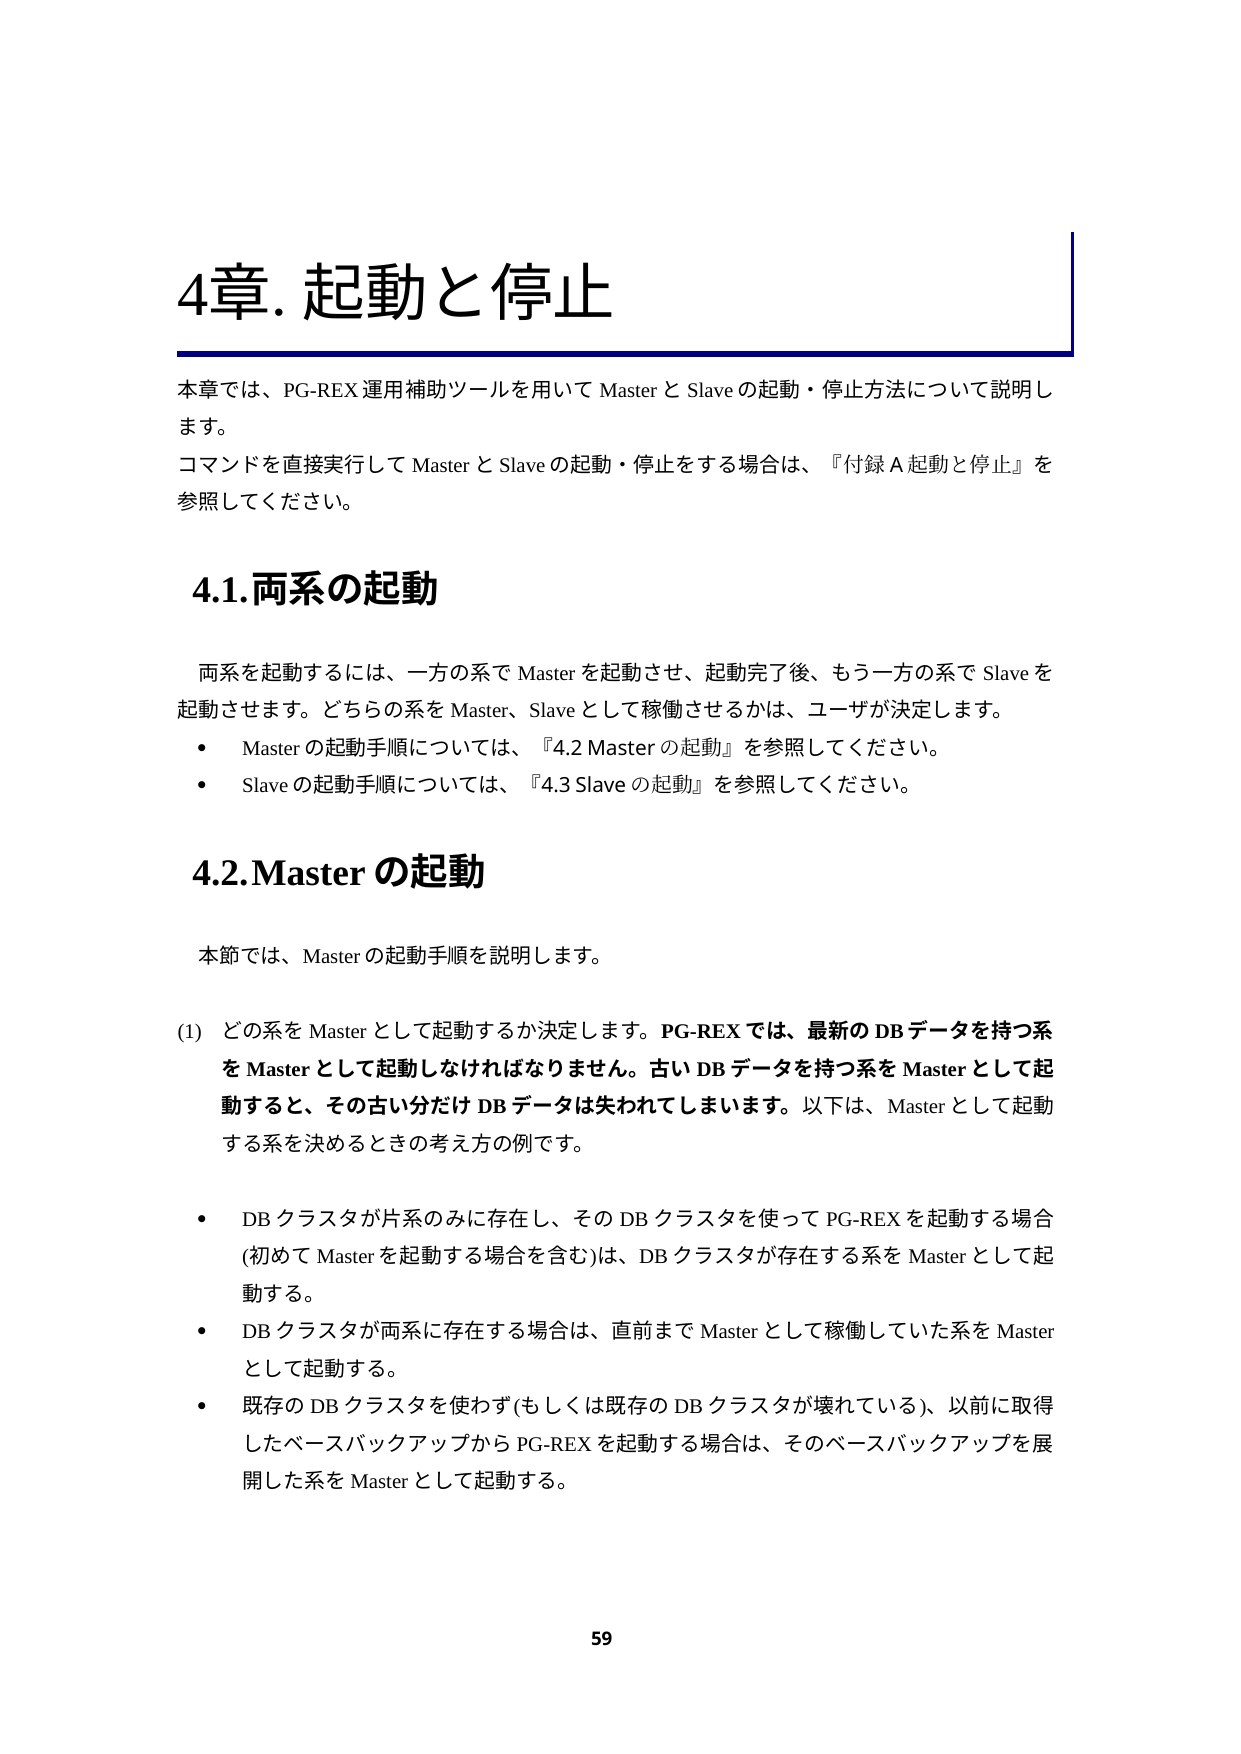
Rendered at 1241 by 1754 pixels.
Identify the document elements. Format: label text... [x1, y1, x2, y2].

list どの系をMasterとして起動するか決定します。PG-REXでは、最新のDBデータを持つ系をMasterとして起動しなければなりません。古いDBデータを持つ系をMasterとして起動すると、その古い分だけDBデータは失われてしまいます。以下は、Masterとして起動する系を決めるときの考え方の例です。 [177, 1011, 1054, 1161]
text コマンドを直接実行してMasterとSlaveの起動・停止をする場合は、『付録A起動と停止』を参照してください。 [177, 444, 1054, 519]
subtitle Masterの起動 [192, 832, 1063, 907]
list DBクラスタが片系のみに存在し、そのDBクラスタを使ってPG-REXを起動する場合(初めてMasterを起動する場合を含む)は、DBクラスタが存在する系をMasterとして起動する。 [198, 1198, 1054, 1311]
subtitle 起動と停止 [177, 232, 1071, 351]
list Slaveの起動手順については、『4.3 Slaveの起動』を参照してください。 [198, 765, 1054, 803]
text 本節では、Masterの起動手順を説明します。 [177, 936, 1054, 973]
list DBクラスタが両系に存在する場合は、直前までMasterとして稼働していた系をMasterとして起動する。 [198, 1311, 1054, 1386]
text 両系を起動するには、一方の系でMasterを起動させ、起動完了後、もう一方の系でSlaveを起動させます。どちらの系をMaster、Slaveとして稼働させるかは、ユーザが決定します。 [177, 653, 1054, 728]
list 既存のDBクラスタを使わず(もしくは既存のDBクラスタが壊れている)、以前に取得したベースバックアップからPG-REXを起動する場合は、そのベースバックアップを展開した系をMasterとして起動する。 [198, 1386, 1054, 1498]
list Masterの起動手順については、『4.2 Masterの起動』を参照してください。 [198, 728, 1054, 765]
subtitle 両系の起動 [192, 548, 1063, 623]
text 本章では、PG-REX運用補助ツールを用いてMasterとSlaveの起動・停止方法について説明します。 [177, 369, 1054, 444]
